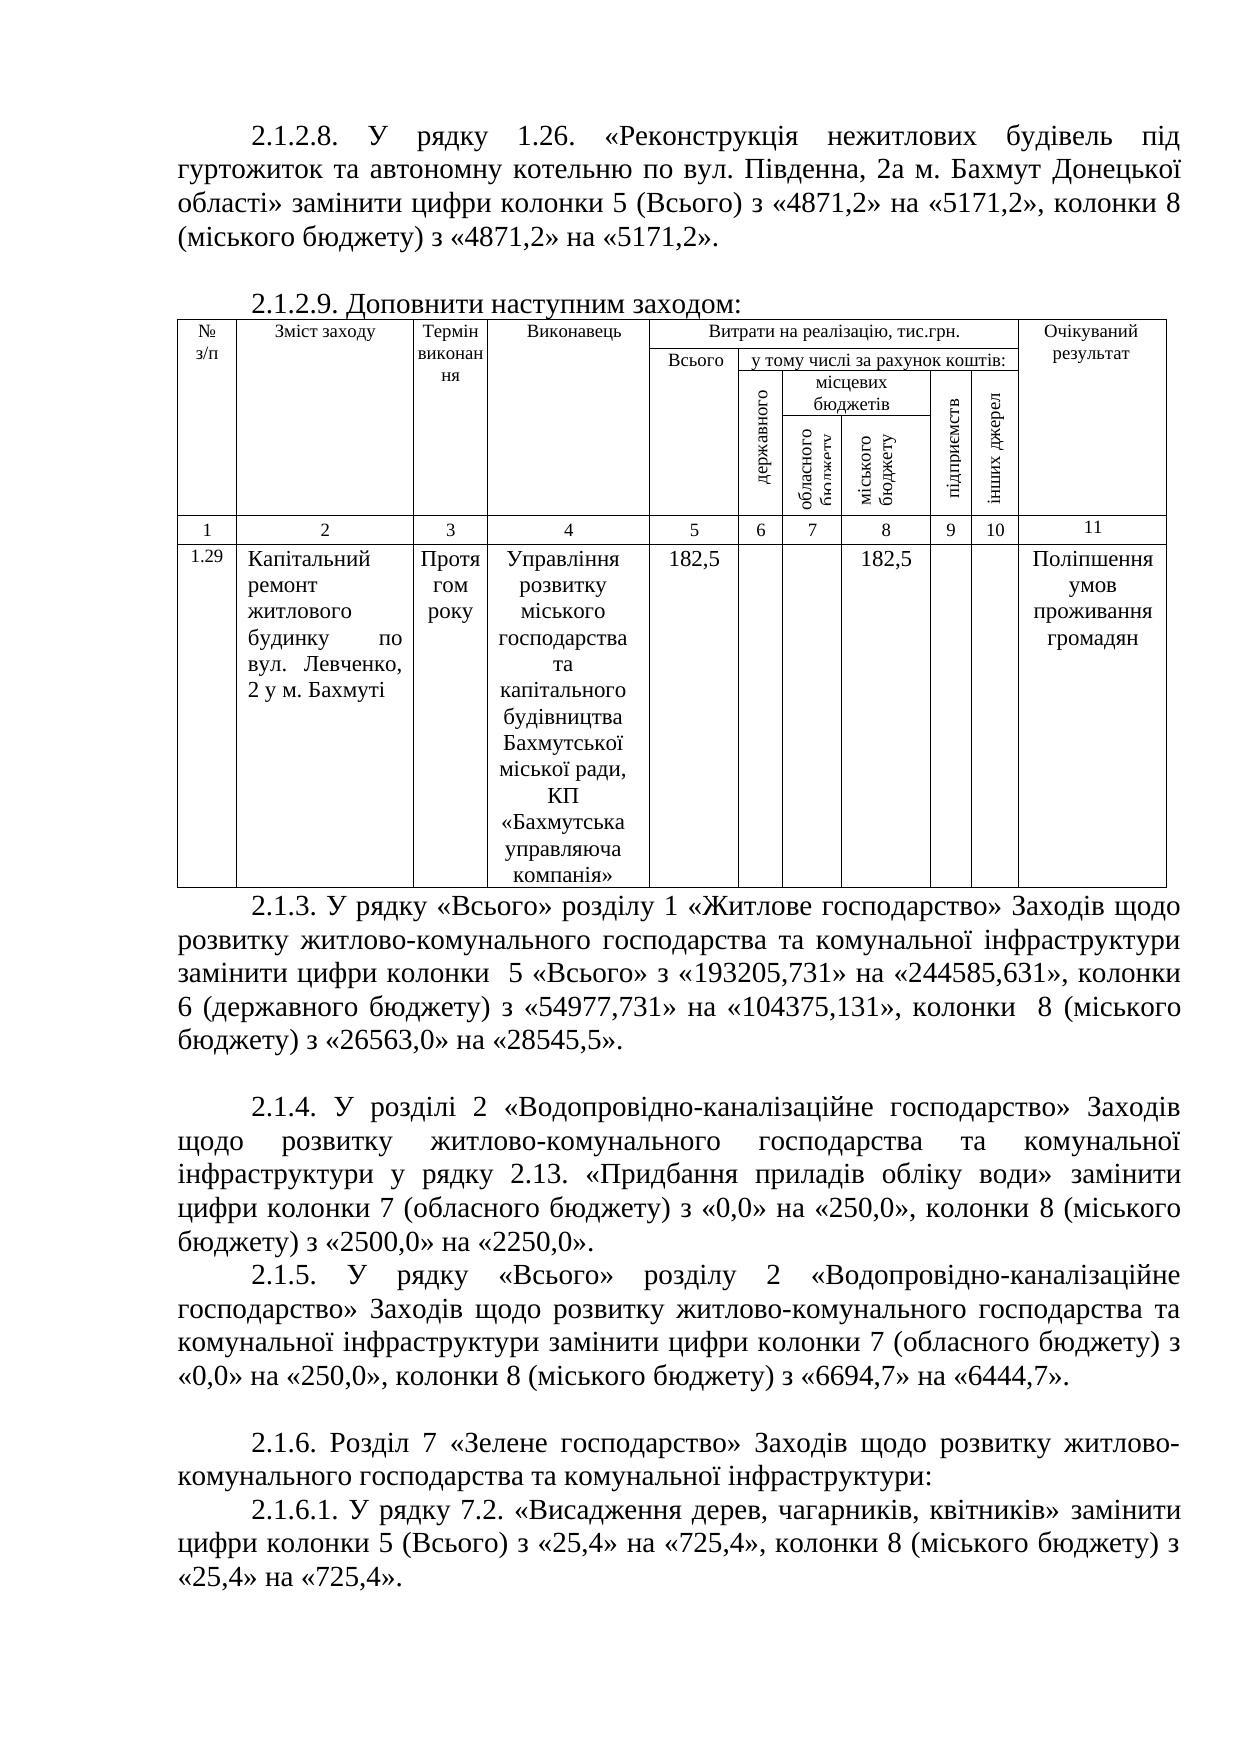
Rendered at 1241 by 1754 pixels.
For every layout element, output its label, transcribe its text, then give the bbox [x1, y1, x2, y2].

text 2.1.6.1. У рядку 7.2. «Висадження дерев, чагарників, квітників» замінити цифри колонки 5 (Всього) з «25,4» на «725,4», колонки 8 (міського бюджету) з «25,4» на «725,4». [177, 1492, 1181, 1593]
table_cell 182,5 [842, 545, 930, 887]
table_cell [783, 545, 841, 887]
table_cell [972, 545, 1018, 887]
table_cell [931, 545, 971, 887]
table_cell 1.29 [178, 545, 236, 887]
table_cell підприємств [931, 371, 971, 515]
table_cell Всього [650, 349, 738, 515]
table_cell 1 [178, 516, 236, 544]
table_header Зміст заходу [237, 320, 413, 515]
table_cell 9 [931, 516, 971, 544]
table_cell 7 [783, 516, 841, 544]
table_cell 11 [1019, 516, 1166, 544]
table_cell місцевих бюджетів [783, 371, 930, 414]
table_cell 8 [842, 516, 930, 544]
table_cell Протя гом року [414, 545, 487, 887]
text 2.1.3. У рядку «Всього» розділу 1 «Житлове господарство» Заходів щодо розвитку житлово-комунального господарства та комунальної інфраструктури замінити цифри колонки 5 «Всього» з «193205,731» на «244585,631», колонки 6 (державного бюджету) з «54977,731» на «104375,131», колонки 8 (міського бюджету) з «26563,0» на «28545,5». [177, 888, 1181, 1056]
table_cell 6 [739, 516, 782, 544]
table_cell Управління розвитку міського господарства та капітального будівництва Бахмутської міської ради, КП «Бахмутська управляюча компанія» [488, 545, 649, 887]
table_header № з/п [178, 320, 236, 515]
text 2.1.2.8. У рядку 1.26. «Реконструкція нежитлових будівель під гуртожиток та автономну котельню по вул. Південна, 2а м. Бахмут Донецької області» замінити цифри колонки 5 (Всього) з «4871,2» на «5171,2», колонки 8 (міського бюджету) з «4871,2» на «5171,2». [177, 118, 1181, 252]
table_header Очікуваний результат [1019, 320, 1166, 515]
table_cell Поліпшення умов проживання громадян [1019, 545, 1166, 887]
table_cell [739, 545, 782, 887]
table_cell 5 [650, 516, 738, 544]
table_cell у тому числі за рахунок коштів: [739, 349, 1018, 370]
text 2.1.5. У рядку «Всього» розділу 2 «Водопровідно-каналізаційне господарство» Заходів щодо розвитку житлово-комунального господарства та комунальної інфраструктури замінити цифри колонки 7 (обласного бюджету) з «0,0» на «250,0», колонки 8 (міського бюджету) з «6694,7» на «6444,7». [177, 1257, 1181, 1391]
table_cell міського бюджету [842, 416, 930, 515]
table_header Термін виконання [414, 320, 487, 515]
table_cell інших джерел [972, 371, 1018, 515]
table_cell 10 [972, 516, 1018, 544]
table_header Виконавець [488, 320, 649, 515]
table_cell 3 [414, 516, 487, 544]
text 2.1.6. Розділ 7 «Зелене господарство» Заходів щодо розвитку житлово-комунального господарства та комунальної інфраструктури: [177, 1425, 1181, 1492]
table_cell державного бюджету [739, 371, 782, 515]
table_cell обласного бюджету [783, 416, 841, 515]
table_header Витрати на реалізацію, тис.грн. [650, 320, 1018, 348]
table_cell Капітальний ремонт житлового будинку по вул. Левченко, 2 у м. Бахмуті [237, 545, 413, 887]
text 2.1.4. У розділі 2 «Водопровідно-каналізаційне господарство» Заходів щодо розвитку житлово-комунального господарства та комунальної інфраструктури у рядку 2.13. «Придбання приладів обліку води» замінити цифри колонки 7 (обласного бюджету) з «0,0» на «250,0», колонки 8 (міського бюджету) з «2500,0» на «2250,0». [177, 1089, 1181, 1257]
table_cell 4 [488, 516, 649, 544]
table_cell 182,5 [650, 545, 738, 887]
table_cell 2 [237, 516, 413, 544]
text 2.1.2.9. Доповнити наступним заходом: [177, 286, 1181, 319]
